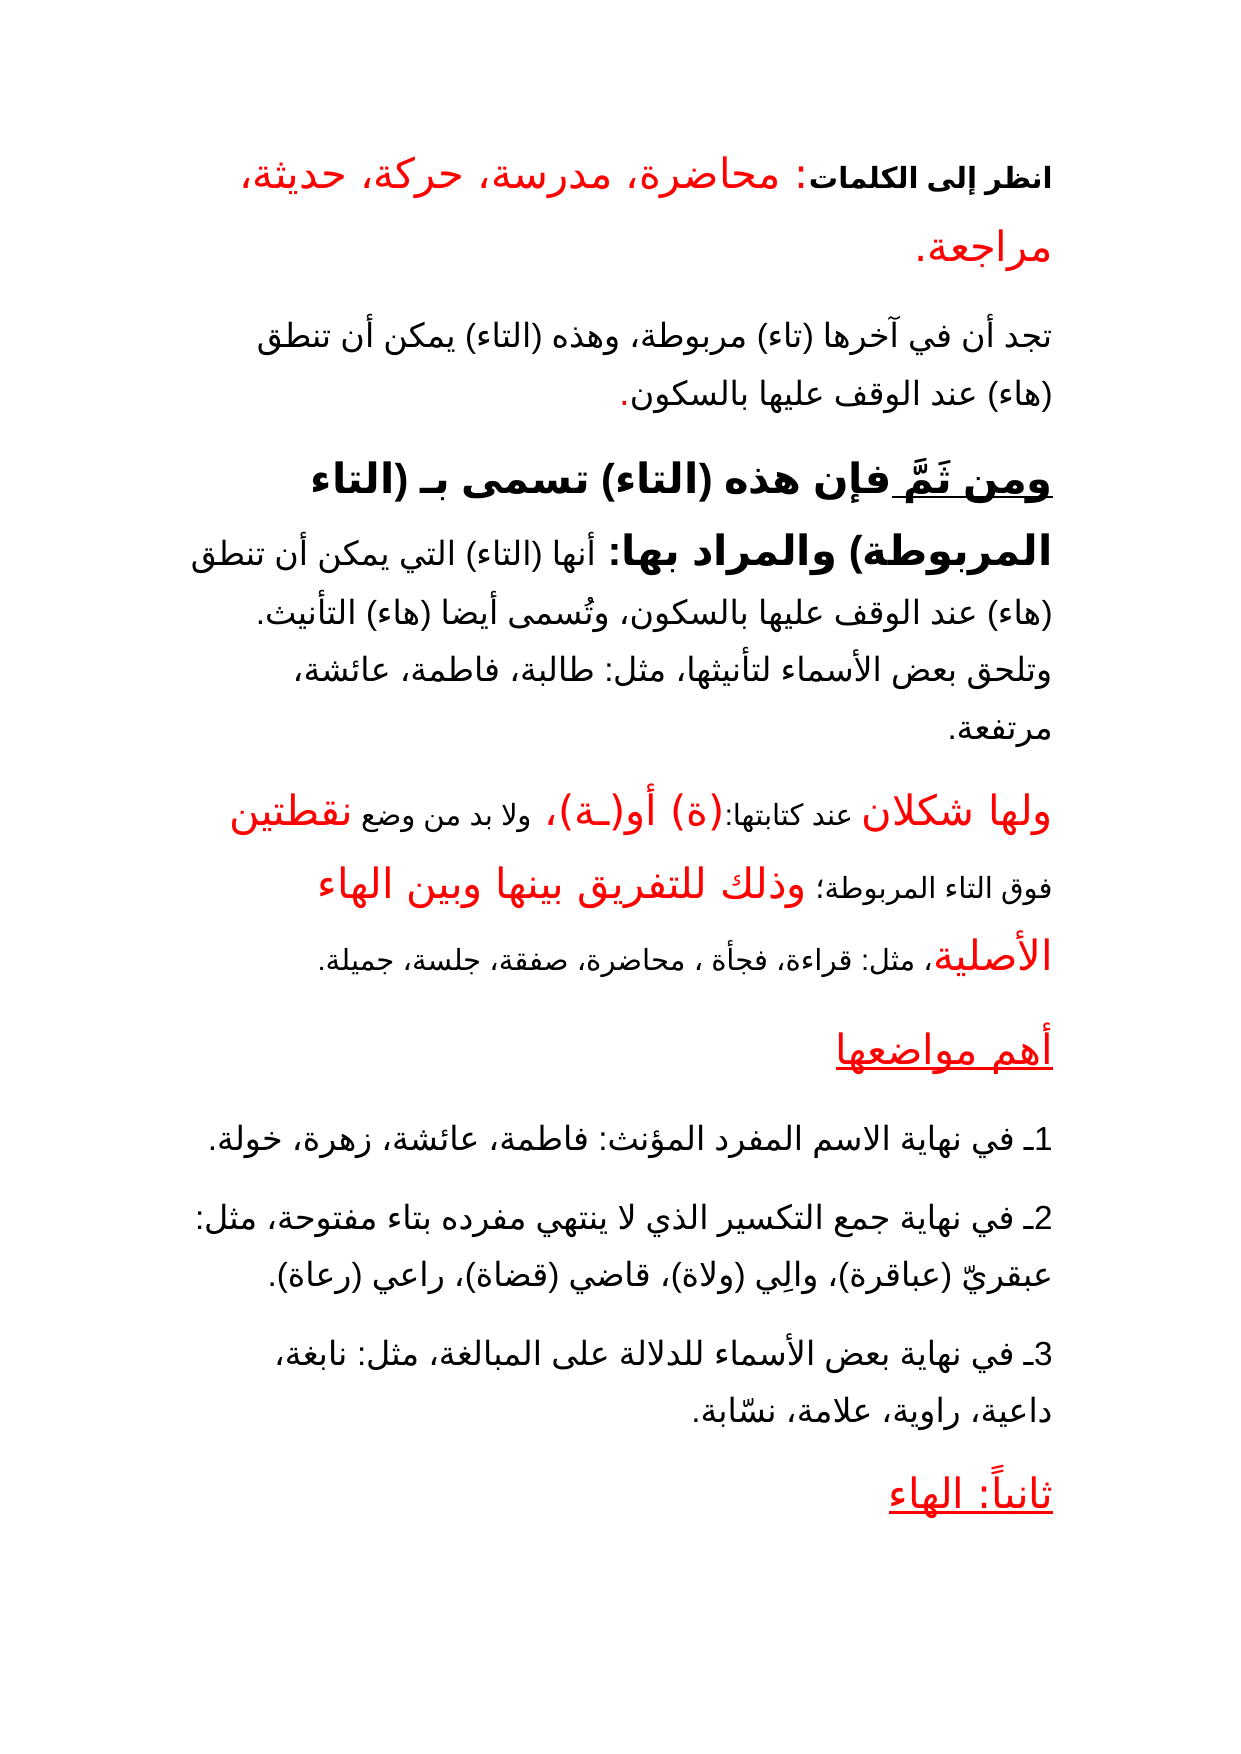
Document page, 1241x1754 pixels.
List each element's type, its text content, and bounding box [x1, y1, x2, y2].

text انظر إلى الكلمات: محاضرة، مدرسة، حركة، حديثة، مراجعة. [187, 150, 1053, 271]
text ثانياً: الهاء [187, 1470, 1053, 1518]
text ومن ثَمَّ فإن هذه (التاء) تسمى بـ (التاء المربوطة) والمراد بها: أنها (التاء) التي يمكن أن تنطق (هاء) عند الوقف عليها بالسكون، وتُسمى أيضا (هاء) التأنيث. وتلحق بعض الأسماء لتأنيثها، مثل: طالبة، فاطمة، عائشة، مرتفعة. [187, 454, 1053, 747]
text 3ـ في نهاية بعض الأسماء للدلالة على المبالغة، مثل: نابغة، داعية، راوية، علامة، نسّابة. [187, 1334, 1053, 1430]
text 1ـ في نهاية الاسم المفرد المؤنث: فاطمة، عائشة، زهرة، خولة. [187, 1119, 1053, 1158]
text ولها شكلان عند كتابتها:(ة) أو(ـة)، ولا بد من وضع نقطتين فوق التاء المربوطة؛ وذلك للتفريق بينها وبين الهاء الأصلية، مثل: قراءة، فجأة ، محاضرة، صفقة، جلسة، جميلة. [187, 787, 1053, 981]
text أهم مواضعها [187, 1026, 1053, 1074]
text تجد أن في آخرها (تاء) مربوطة، وهذه (التاء) يمكن أن تنطق (هاء) عند الوقف عليها بالسكون. [187, 316, 1053, 413]
text 2ـ في نهاية جمع التكسير الذي لا ينتهي مفرده بتاء مفتوحة، مثل: عبقريّ (عباقرة)، والِي (ولاة)، قاضي (قضاة)، راعي (رعاة). [187, 1198, 1053, 1294]
